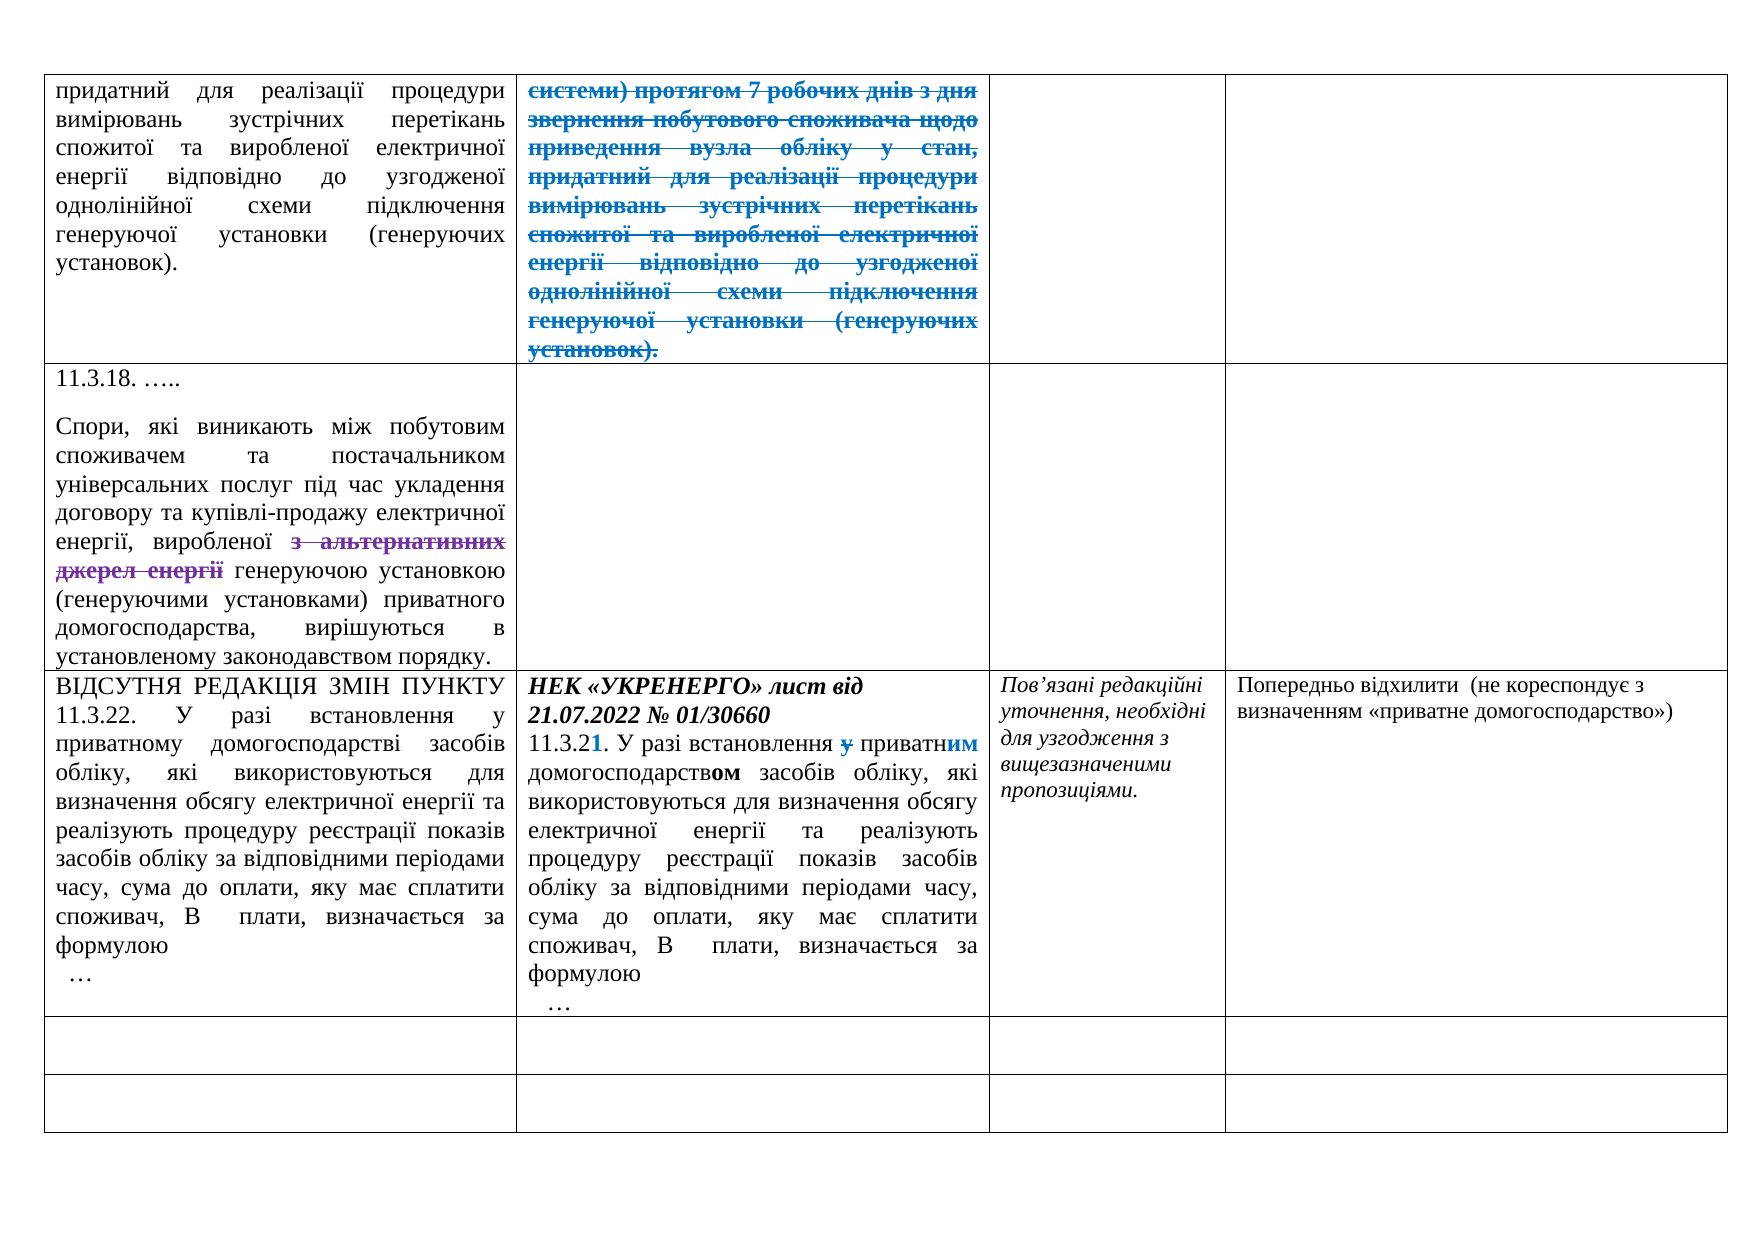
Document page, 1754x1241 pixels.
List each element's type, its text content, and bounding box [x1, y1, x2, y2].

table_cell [45, 75, 516, 362]
table_cell [517, 364, 989, 670]
table_cell [517, 1075, 989, 1132]
table_cell [990, 1075, 1225, 1132]
table_cell [45, 1075, 516, 1132]
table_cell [990, 75, 1225, 362]
table_cell НЕК «УКРЕНЕРГО» лист від 21.07.2022 № 01/30660 11.3.21. У разі встановлення у приватним домогосподарством засобів обліку, які використовуються для визначення обсягу електричної енергії та реалізують процедуру реєстрації показів засобів обліку за відповідними періодами часу, сума до оплати, яку має сплатити споживач, B плати, визначається за формулою … [517, 671, 989, 1016]
table_cell [990, 1017, 1225, 1074]
table_cell [45, 1017, 516, 1074]
table_cell 11.3.18. ….. Спори, які виникають між побутовим споживачем та постачальником універсальних послуг під час укладення договору та купівлі-продажу електричної енергії, виробленої з альтернативних джерел енергії генеруючою установкою (генеруючими установками) приватного домогосподарства, вирішуються в установленому законодавством порядку. [45, 364, 516, 670]
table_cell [517, 75, 989, 362]
table_cell [1226, 364, 1727, 670]
table_cell Пов’язані редакційні уточнення, необхідні для узгодження з вищезазначеними пропозиціями. [990, 671, 1225, 1016]
table_cell [990, 364, 1225, 670]
table_cell Попередньо відхилити (не кореспондує з визначенням «приватне домогосподарство») [1226, 671, 1727, 1016]
table_cell ВІДСУТНЯ РЕДАКЦІЯ ЗМІН ПУНКТУ 11.3.22. У разі встановлення у приватному домогосподарстві засобів обліку, які використовуються для визначення обсягу електричної енергії та реалізують процедуру реєстрації показів засобів обліку за відповідними періодами часу, сума до оплати, яку має сплатити споживач, B плати, визначається за формулою … [45, 671, 516, 1016]
table_cell [1226, 1017, 1727, 1074]
table_cell [517, 1017, 989, 1074]
table_cell [1226, 1075, 1727, 1132]
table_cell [1226, 75, 1727, 362]
